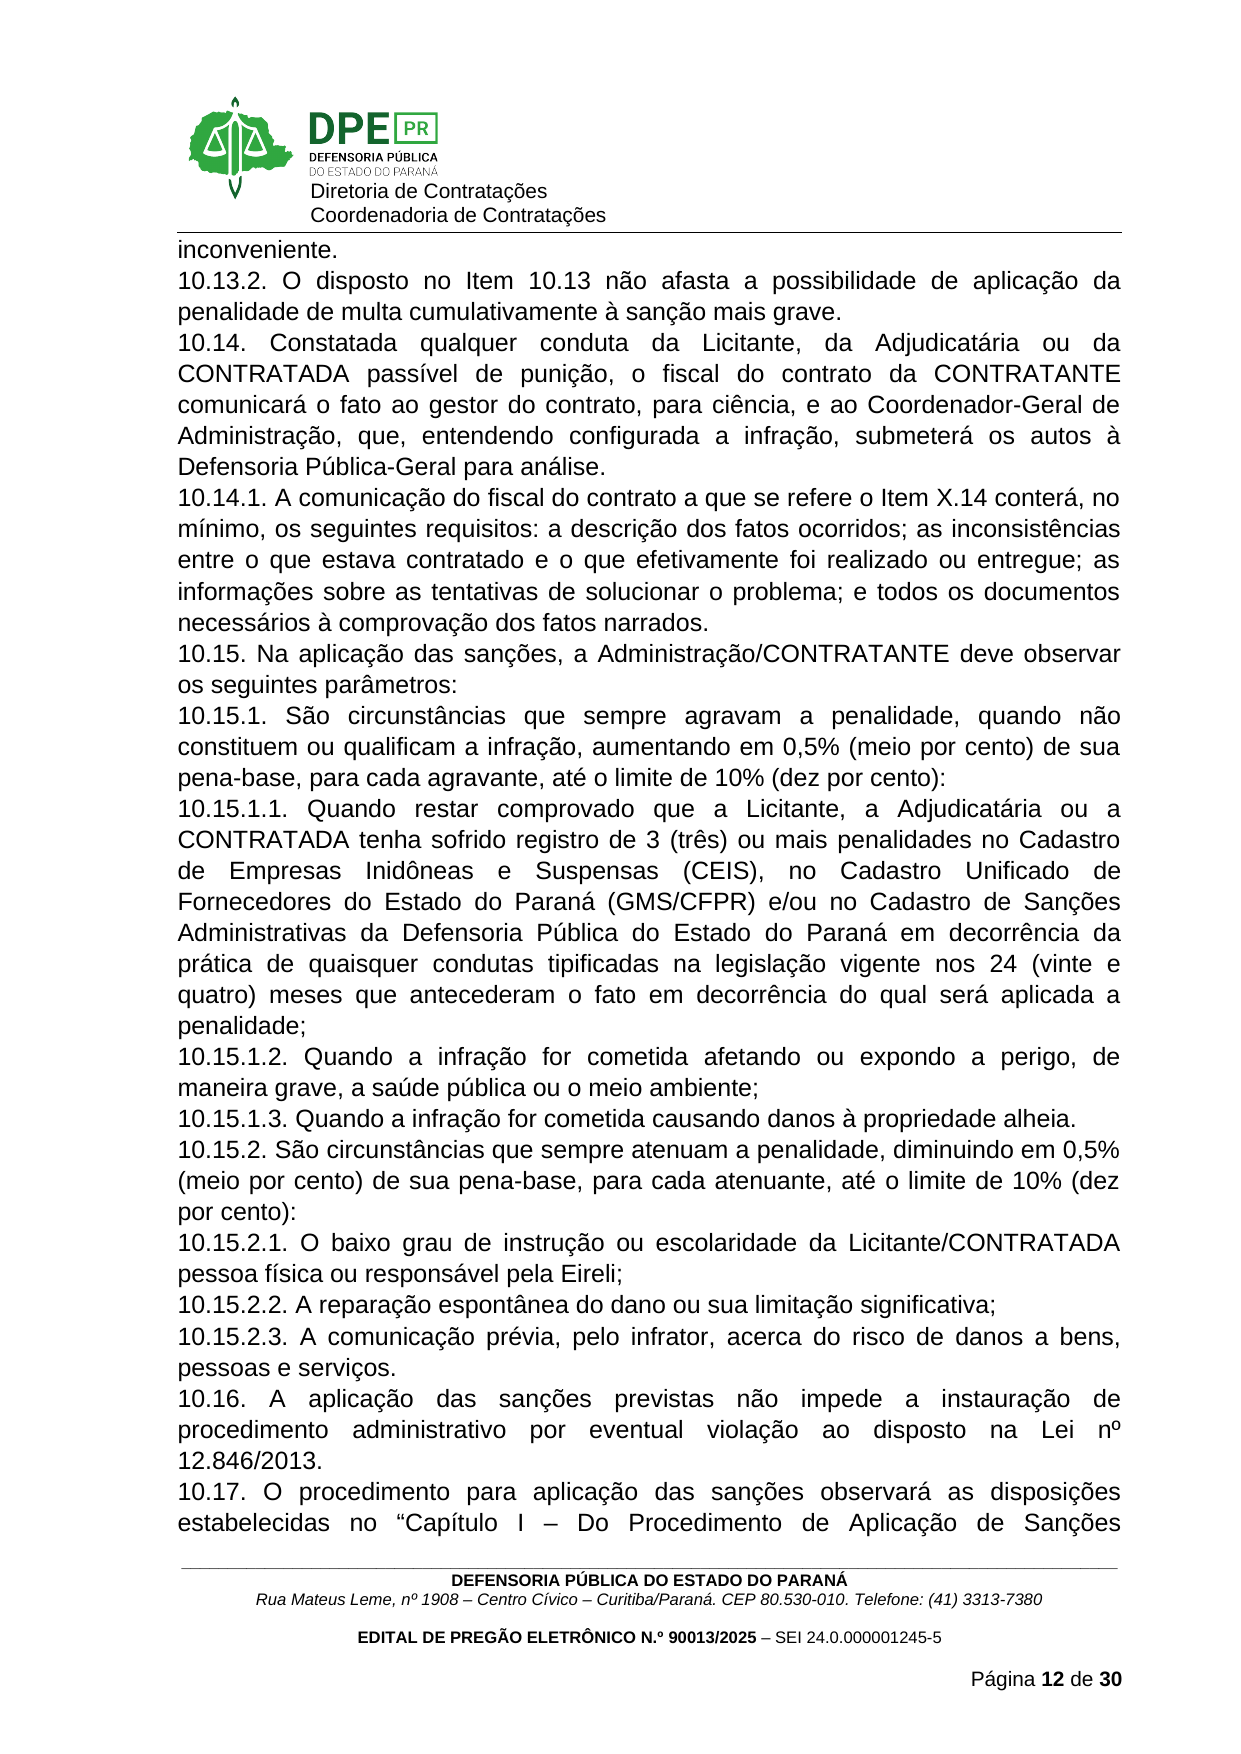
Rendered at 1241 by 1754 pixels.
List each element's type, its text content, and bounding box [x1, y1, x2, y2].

text 10.15.1. São circunstâncias que sempre agravam a penalidade, quando não constituem ou qualificam a infração, aumentando em 0,5% (meio por cento) de sua pena-base, para cada agravante, até o limite de 10% (dez por cento): [177, 701, 1122, 792]
text 10.15. Na aplicação das sanções, a Administração/CONTRATANTE deve observar os seguintes parâmetros: [177, 639, 1122, 698]
text 10.14. Constatada qualquer conduta da Licitante, da Adjudicatária ou da CONTRATADA passível de punição, o fiscal do contrato da CONTRATANTE comunicará o fato ao gestor do contrato, para ciência, e ao Coordenador-Geral de Administração, que, entendendo configurada a infração, submeterá os autos à Defensoria Pública-Geral para análise. [177, 328, 1122, 481]
text 10.15.1.2. Quando a infração for cometida afetando ou expondo a perigo, de maneira grave, a saúde pública ou o meio ambiente; [177, 1042, 1122, 1102]
text 10.16. A aplicação das sanções previstas não impede a instauração de procedimento administrativo por eventual violação ao disposto na Lei nº 12.846/2013. [177, 1384, 1122, 1474]
text 10.15.1.3. Quando a infração for cometida causando danos à propriedade alheia. [177, 1104, 1122, 1133]
text 10.15.2.2. A reparação espontânea do dano ou sua limitação significativa; [177, 1291, 1122, 1319]
text 10.15.2.3. A comunicação prévia, pelo infrator, acerca do risco de danos a bens, pessoas e serviços. [177, 1322, 1122, 1381]
picture [188, 96, 438, 200]
text 10.13.2. O disposto no Item 10.13 não afasta a possibilidade de aplicação da penalidade de multa cumulativamente à sanção mais grave. [177, 266, 1122, 326]
text 10.15.1.1. Quando restar comprovado que a Licitante, a Adjudicatária ou a CONTRATADA tenha sofrido registro de 3 (três) ou mais penalidades no Cadastro de Empresas Inidôneas e Suspensas (CEIS), no Cadastro Unificado de Fornecedores do Estado do Paraná (GMS/CFPR) e/ou no Cadastro de Sanções Administrativas da Defensoria Pública do Estado do Paraná em decorrência da prática de quaisquer condutas tipificadas na legislação vigente nos 24 (vinte e quatro) meses que antecederam o fato em decorrência do qual será aplicada a penalidade; [177, 794, 1122, 1040]
text 10.15.2. São circunstâncias que sempre atenuam a penalidade, diminuindo em 0,5% (meio por cento) de sua pena-base, para cada atenuante, até o limite de 10% (dez por cento): [177, 1135, 1122, 1226]
text 10.14.1. A comunicação do fiscal do contrato a que se refere o Item X.14 conterá, no mínimo, os seguintes requisitos: a descrição dos fatos ocorridos; as inconsistências entre o que estava contratado e o que efetivamente foi realizado ou entregue; as informações sobre as tentativas de solucionar o problema; e todos os documentos necessários à comprovação dos fatos narrados. [177, 483, 1122, 636]
text 10.15.2.1. O baixo grau de instrução ou escolaridade da Licitante/CONTRATADA pessoa física ou responsável pela Eireli; [177, 1228, 1122, 1288]
